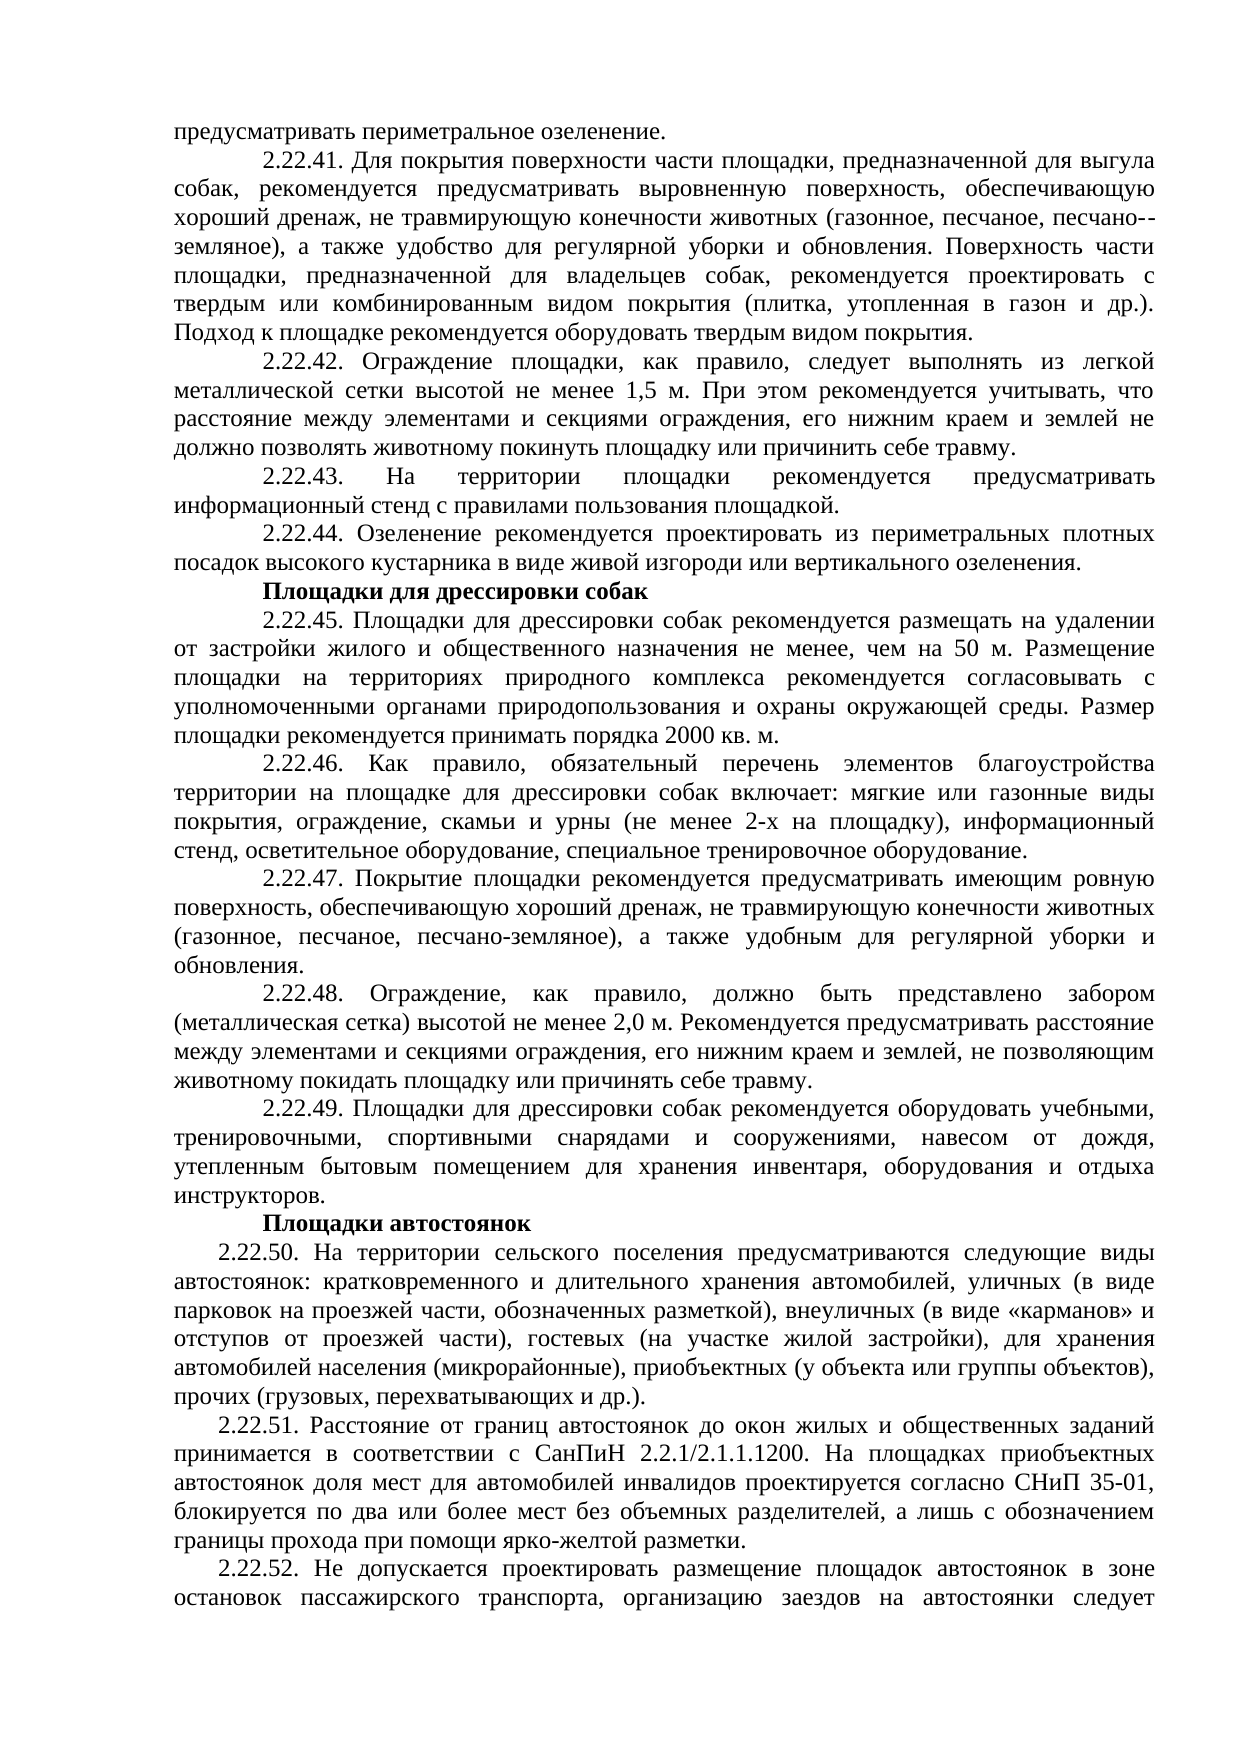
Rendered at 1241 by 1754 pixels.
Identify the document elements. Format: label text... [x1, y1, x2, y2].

text 2.22.44. Озеленение рекомендуется проектировать из периметральных плотных посадок высокого кустарника в виде живой изгороди или вертикального озеленения. [173, 518, 1156, 576]
text 2.22.48. Ограждение, как правило, должно быть представлено забором (металлическая сетка) высотой не менее 2,0 м. Рекомендуется предусматривать расстояние между элементами и секциями ограждения, его нижним краем и землей, не позволяющим животному покидать площадку или причинять себе травму. [173, 978, 1156, 1093]
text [173, 1553, 1156, 1611]
text 2.22.51. Расстояние от границ автостоянок до окон жилых и общественных заданий принимается в соответствии с СанПиН 2.2.1/2.1.1.1200. На площадках приобъектных автостоянок доля мест для автомобилей инвалидов проектируется согласно СНиП 35-01, блокируется по два или более мест без объемных разделителей, а лишь с обозначением границы прохода при помощи ярко-желтой разметки. [173, 1410, 1156, 1553]
text 2.22.45. Площадки для дрессировки собак рекомендуется размещать на удалении от застройки жилого и общественного назначения не менее, чем на 50 м. Размещение площадки на территориях природного комплекса рекомендуется согласовывать с уполномоченными органами природопользования и охраны окружающей среды. Размер площадки рекомендуется принимать порядка 2000 кв. м. [173, 605, 1156, 748]
text 2.22.41. Для покрытия поверхности части площадки, предназначенной для выгула собак, рекомендуется предусматривать выровненную поверхность, обеспечивающую хороший дренаж, не травмирующую конечности животных (газонное, песчаное, песчано-земляное), а также удобство для регулярной уборки и обновления. Поверхность части площадки, предназначенной для владельцев собак, рекомендуется проектировать с твердым или комбинированным видом покрытия (плитка, утопленная в газон и др.). Подход к площадке рекомендуется оборудовать твердым видом покрытия. [173, 145, 1156, 346]
text 2.22.43. На территории площадки рекомендуется предусматривать информационный стенд с правилами пользования площадкой. [173, 461, 1156, 518]
text 2.22.50. На территории сельского поселения предусматриваются следующие виды автостоянок: кратковременного и длительного хранения автомобилей, уличных (в виде парковок на проезжей части, обозначенных разметкой), внеуличных (в виде «карманов» и отступов от проезжей части), гостевых (на участке жилой застройки), для хранения автомобилей населения (микрорайонные), приобъектных (у объекта или группы объектов), прочих (грузовых, перехватывающих и др.). [173, 1237, 1156, 1410]
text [173, 116, 1156, 145]
text Площадки для дрессировки собак [173, 576, 1156, 605]
text 2.22.42. Ограждение площадки, как правило, следует выполнять из легкой металлической сетки высотой не менее 1,5 м. При этом рекомендуется учитывать, что расстояние между элементами и секциями ограждения, его нижним краем и землей не должно позволять животному покинуть площадку или причинить себе травму. [173, 346, 1156, 461]
text 2.22.46. Как правило, обязательный перечень элементов благоустройства территории на площадке для дрессировки собак включает: мягкие или газонные виды покрытия, ограждение, скамьи и урны (не менее 2-х на площадку), информационный стенд, осветительное оборудование, специальное тренировочное оборудование. [173, 748, 1156, 863]
text 2.22.49. Площадки для дрессировки собак рекомендуется оборудовать учебными, тренировочными, спортивными снарядами и сооружениями, навесом от дождя, утепленным бытовым помещением для хранения инвентаря, оборудования и отдыха инструкторов. [173, 1093, 1156, 1208]
text Площадки автостоянок [173, 1208, 1156, 1237]
text 2.22.47. Покрытие площадки рекомендуется предусматривать имеющим ровную поверхность, обеспечивающую хороший дренаж, не травмирующую конечности животных (газонное, песчаное, песчано-земляное), а также удобным для регулярной уборки и обновления. [173, 863, 1156, 978]
